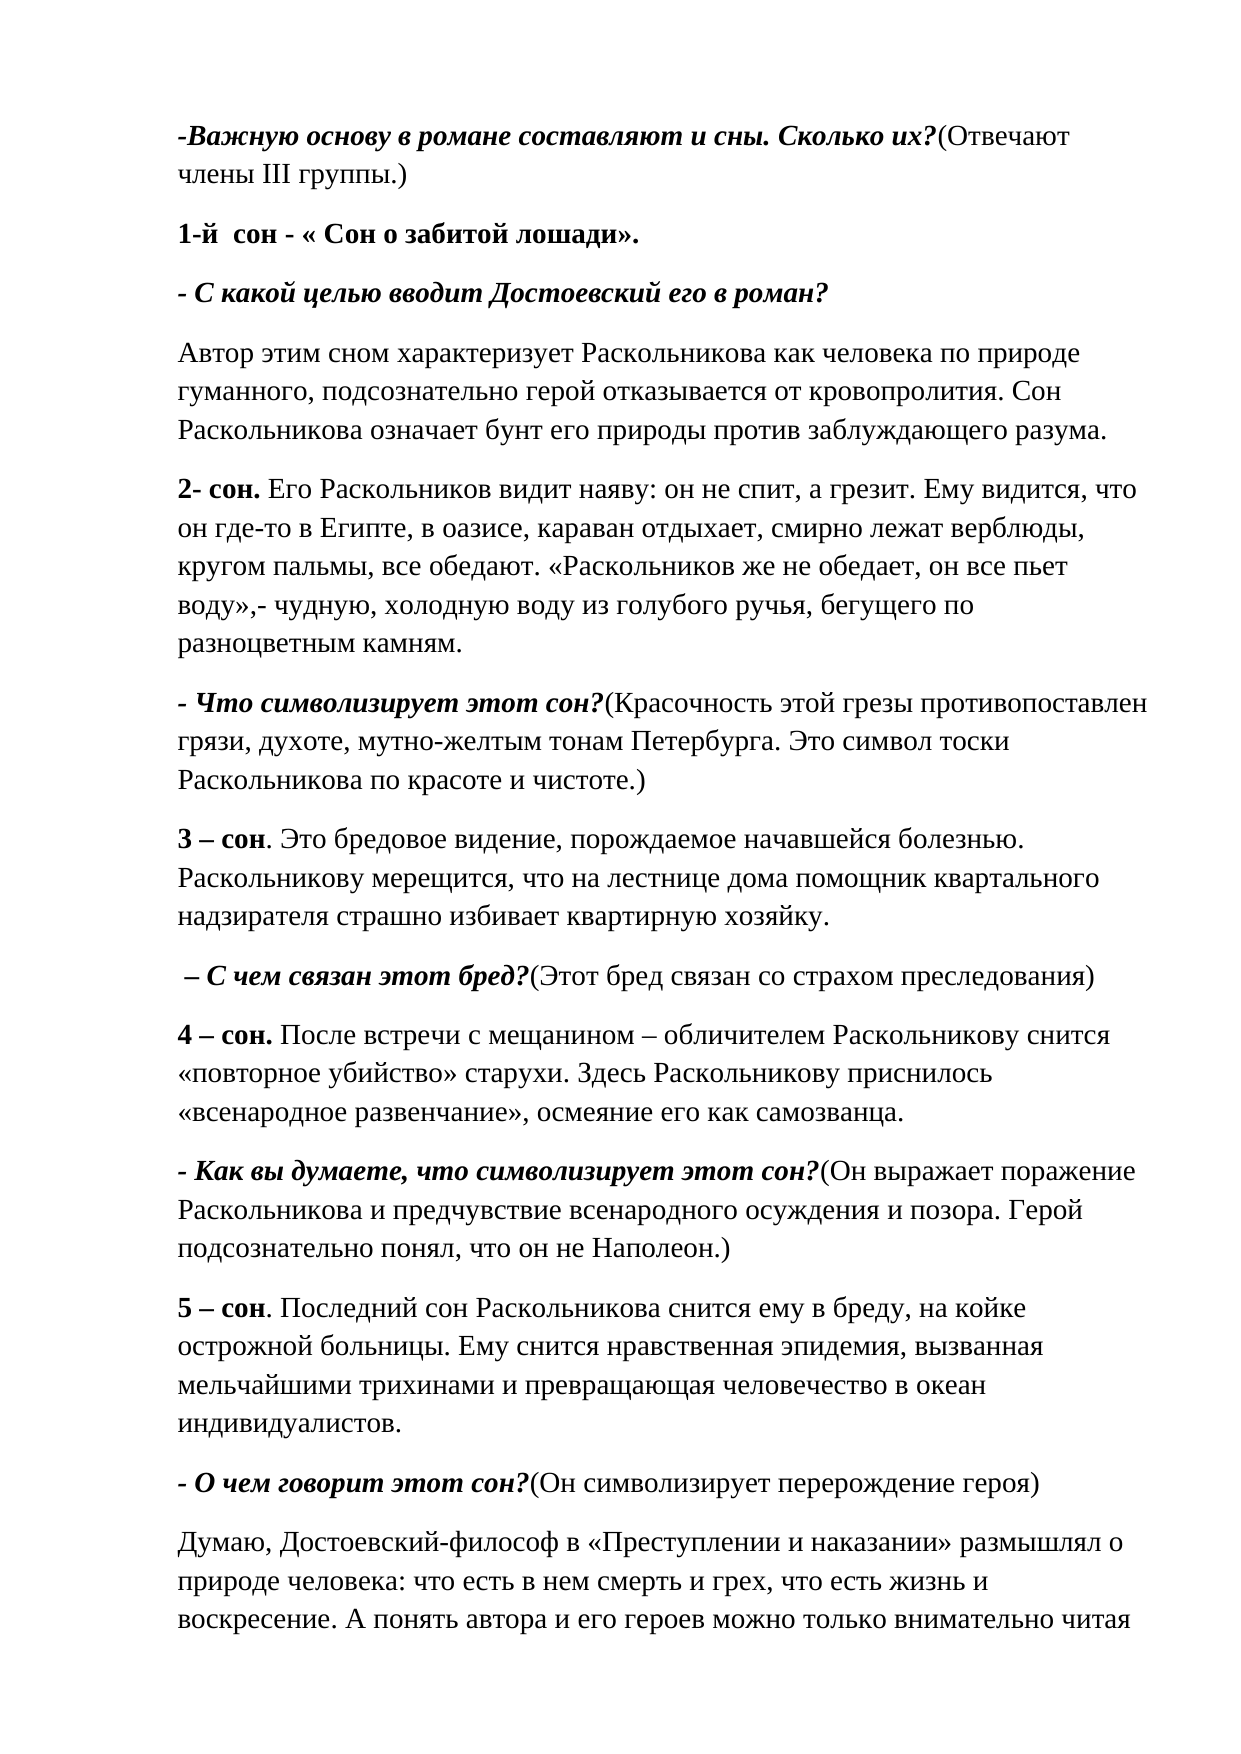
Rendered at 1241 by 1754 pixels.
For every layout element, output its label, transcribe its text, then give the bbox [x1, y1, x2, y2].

text 4 – сон. После встречи с мещанином – обличителем Раскольникову снится «повторное убийство» старухи. Здесь Раскольникову приснилось «всенародное развенчание», осмеяние его как самозванца. [177, 1017, 1152, 1128]
text 2- сон. Его Раскольников видит наяву: он не спит, а грезит. Ему видится, что он где-то в Египте, в оазисе, караван отдыхает, смирно лежат верблюды, кругом пальмы, все обедают. «Раскольников же не обедает, он все пьет воду»,- чудную, холодную воду из голубого ручья, бегущего по разноцветным камням. [177, 471, 1152, 659]
text Автор этим сном характеризует Раскольникова как человека по природе гуманного, подсознательно герой отказывается от кровопролития. Сон Раскольникова означает бунт его природы против заблуждающего разума. [177, 335, 1152, 445]
text 5 – сон. Последний сон Раскольникова снится ему в бреду, на койке острожной больницы. Ему снится нравственная эпидемия, вызванная мельчайшими трихинами и превращающая человечество в океан индивидуалистов. [177, 1290, 1152, 1439]
text - Как вы думаете, что символизирует этот сон?(Он выражает поражение Раскольникова и предчувствие всенародного осуждения и позора. Герой подсознательно понял, что он не Наполеон.) [177, 1153, 1152, 1264]
text 3 – сон. Это бредовое видение, порождаемое начавшейся болезнью. Раскольникову мерещится, что на лестнице дома помощник квартального надзирателя страшно избивает квартирную хозяйку. [177, 821, 1152, 932]
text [177, 1524, 1152, 1635]
text -Важную основу в романе составляют и сны. Сколько их?(Отвечают члены III группы.) [177, 118, 1152, 190]
text - С какой целью вводит Достоевский его в роман? [177, 275, 1152, 309]
text - О чем говорит этот сон?(Он символизирует перерождение героя) [177, 1465, 1152, 1498]
text - Что символизирует этот сон?(Красочность этой грезы противопоставлен грязи, духоте, мутно-желтым тонам Петербурга. Это символ тоски Раскольникова по красоте и чистоте.) [177, 685, 1152, 795]
text 1-й сон - « Сон о забитой лошади». [177, 216, 1152, 249]
text – С чем связан этот бред?(Этот бред связан со страхом преследования) [177, 958, 1152, 991]
